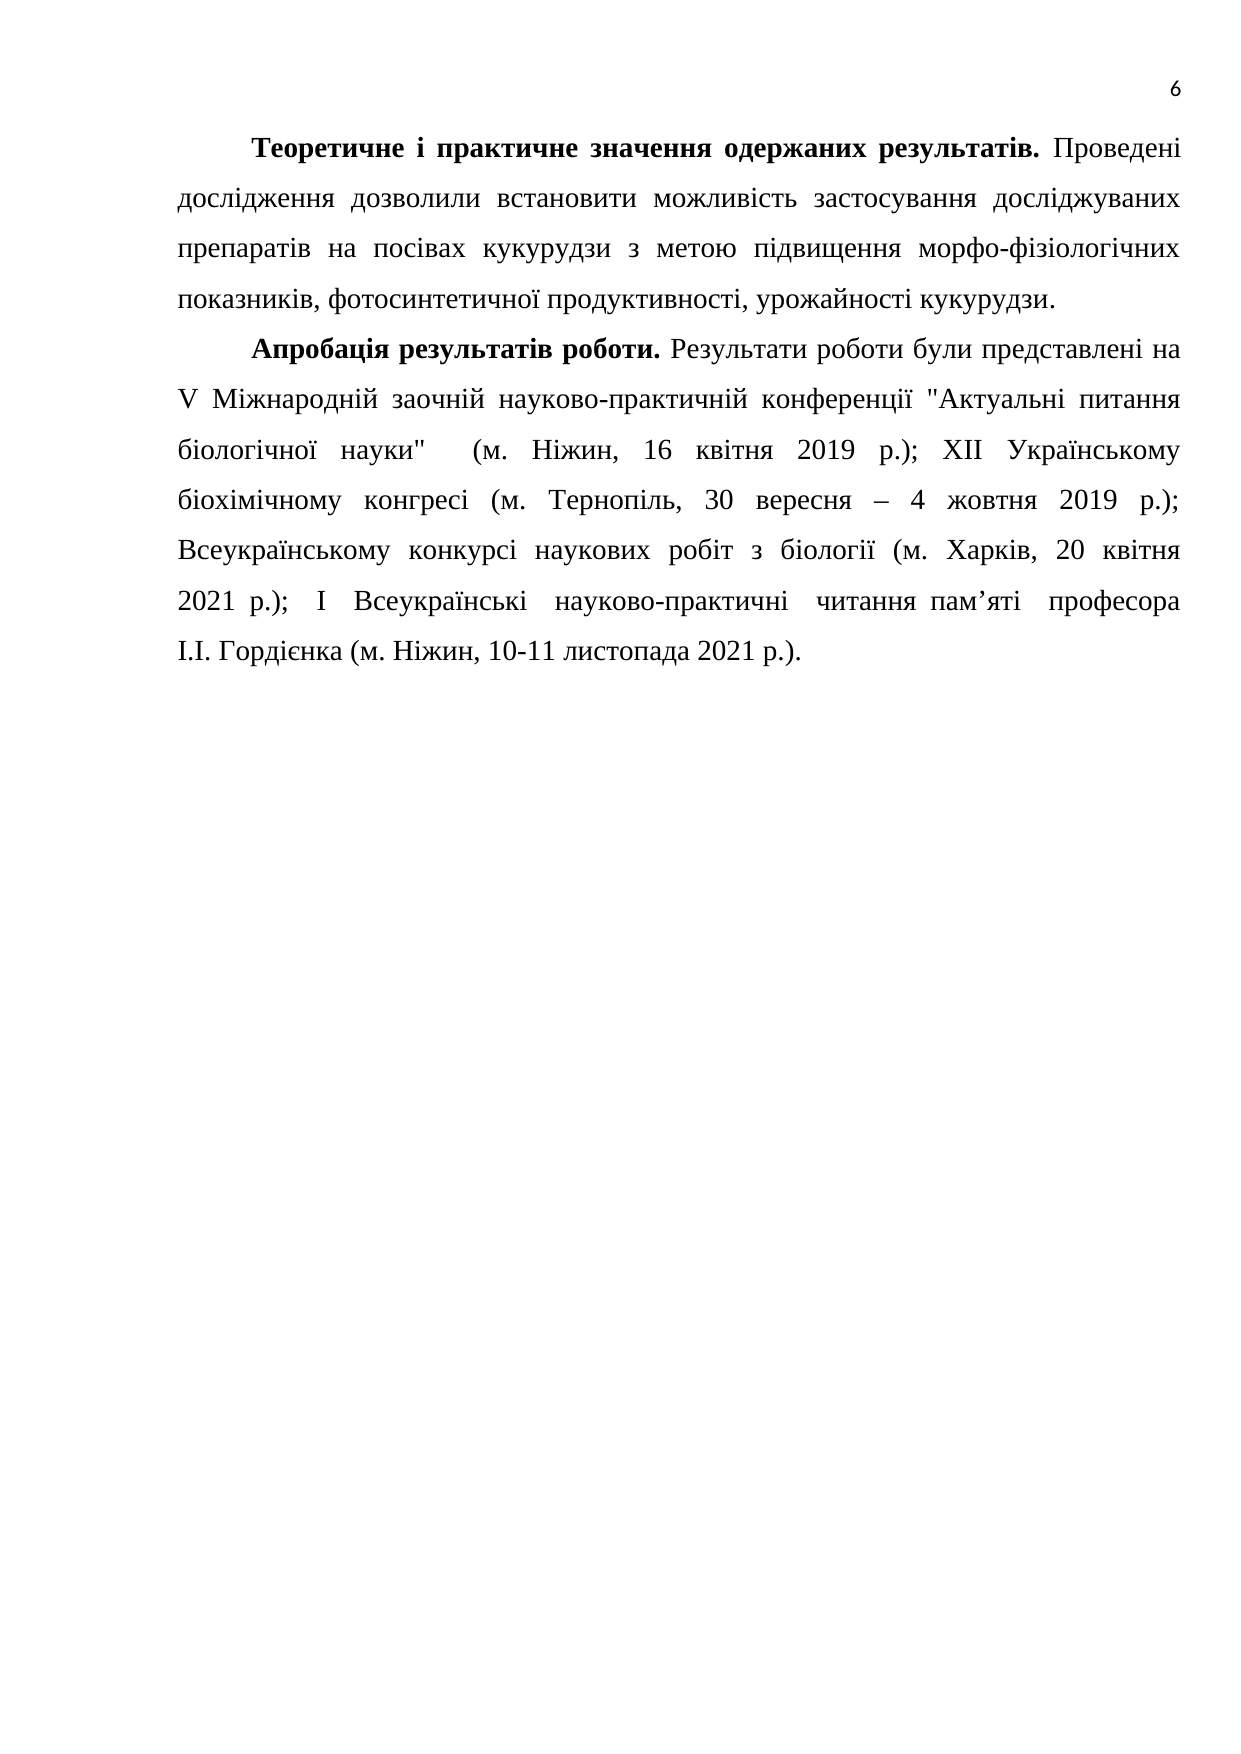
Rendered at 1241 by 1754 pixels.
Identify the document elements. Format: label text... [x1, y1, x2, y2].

text Апробація результатів роботи. Результати роботи були представлені на V Міжнародній заочній науково-практичній конференції "Актуальні питання біологічної науки" (м. Ніжин, 16 квітня 2019 р.); ХІІ Українському біохімічному конгресі (м. Тернопіль, 30 вересня – 4 жовтня 2019 р.); Всеукраїнському конкурсі наукових робіт з біології (м. Харків, 20 квітня 2021 р.); І Всеукраїнські науково-практичні читання пам’яті професора І.І. Гордієнка (м. Ніжин, 10-11 листопада 2021 р.). [177, 331, 1181, 667]
text Теоретичне і практичне значення одержаних результатів. Проведені дослідження дозволили встановити можливість застосування досліджуваних препаратів на посівах кукурудзи з метою підвищення морфо-фізіологічних показників, фотосинтетичної продуктивності, урожайності кукурудзи. [177, 130, 1181, 314]
